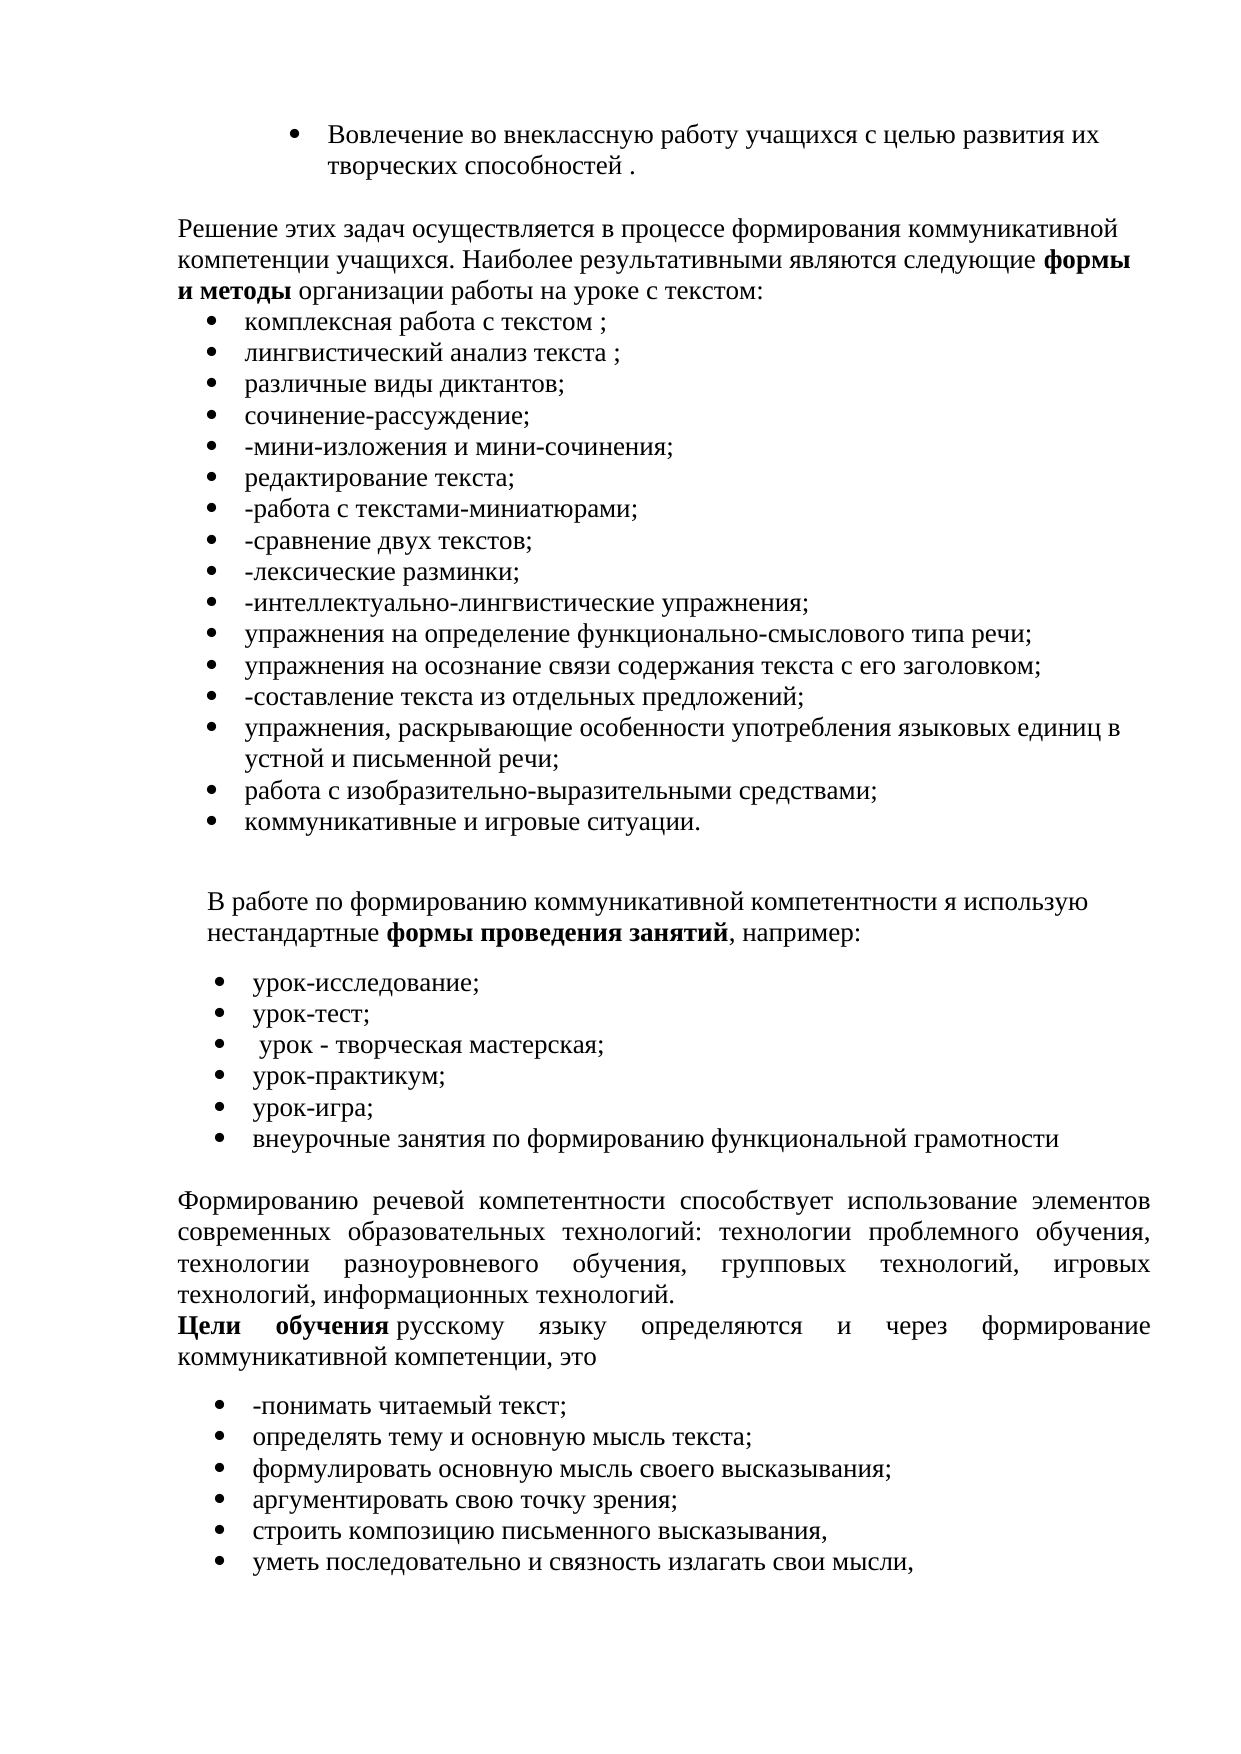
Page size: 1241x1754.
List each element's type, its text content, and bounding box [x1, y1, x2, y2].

list сочинение-рассуждение; [207, 399, 1152, 430]
list редактирование текста; [207, 461, 1152, 493]
list уметь последовательно и связность излагать свои мысли, [215, 1546, 1152, 1577]
list определять тему и основную мысль текста; [215, 1421, 1152, 1452]
list упражнения на осознание связи содержания текста с его заголовком; [207, 649, 1152, 680]
list урок-практикум; [215, 1059, 1152, 1091]
text Цели обучения русскому языку определяются и через формирование коммуникативной компетенции, это [177, 1309, 1152, 1371]
text Решение этих задач осуществляется в процессе формирования коммуникативной компетенции учащихся. Наиболее результативными являются следующие формы и методы организации работы на уроке с текстом: [177, 212, 1152, 305]
list аргументировать свою точку зрения; [215, 1483, 1152, 1514]
list -сравнение двух текстов; [207, 524, 1152, 555]
list лингвистический анализ текста ; [207, 336, 1152, 368]
list урок - творческая мастерская; [215, 1028, 1152, 1059]
list различные виды диктантов; [207, 368, 1152, 399]
list упражнения на определение функционально-смыслового типа речи; [207, 618, 1152, 649]
list комплексная работа с текстом ; [207, 305, 1152, 336]
list упражнения, раскрывающие особенности употребления языковых единиц в устной и письменной речи; [207, 711, 1152, 774]
list формулировать основную мысль своего высказывания; [215, 1452, 1152, 1483]
list урок-игра; [215, 1091, 1152, 1122]
list -интеллектуально-лингвистические упражнения; [207, 586, 1152, 618]
list внеурочные занятия по формированию функциональной грамотности [215, 1122, 1152, 1153]
list строить композицию письменного высказывания, [215, 1514, 1152, 1546]
list Вовлечение во внеклассную работу учащихся с целью развития их творческих способностей . [290, 118, 1152, 181]
list урок-тест; [215, 997, 1152, 1028]
list коммуникативные и игровые ситуации. [207, 805, 1152, 836]
text Формированию речевой компетентности способствует использование элементов современных образовательных технологий: технологии проблемного обучения, технологии разноуровневого обучения, групповых технологий, игровых технологий, информационных технологий. [177, 1184, 1152, 1309]
list -лексические разминки; [207, 555, 1152, 586]
list -мини-изложения и мини-сочинения; [207, 430, 1152, 461]
list -понимать читаемый текст; [215, 1389, 1152, 1421]
list -работа с текстами-миниатюрами; [207, 493, 1152, 524]
text В работе по формированию коммуникативной компетентности я использую нестандартные формы проведения занятий, например: [207, 885, 1152, 948]
list -составление текста из отдельных предложений; [207, 680, 1152, 711]
list урок-исследование; [215, 966, 1152, 997]
list работа с изобразительно-выразительными средствами; [207, 774, 1152, 805]
